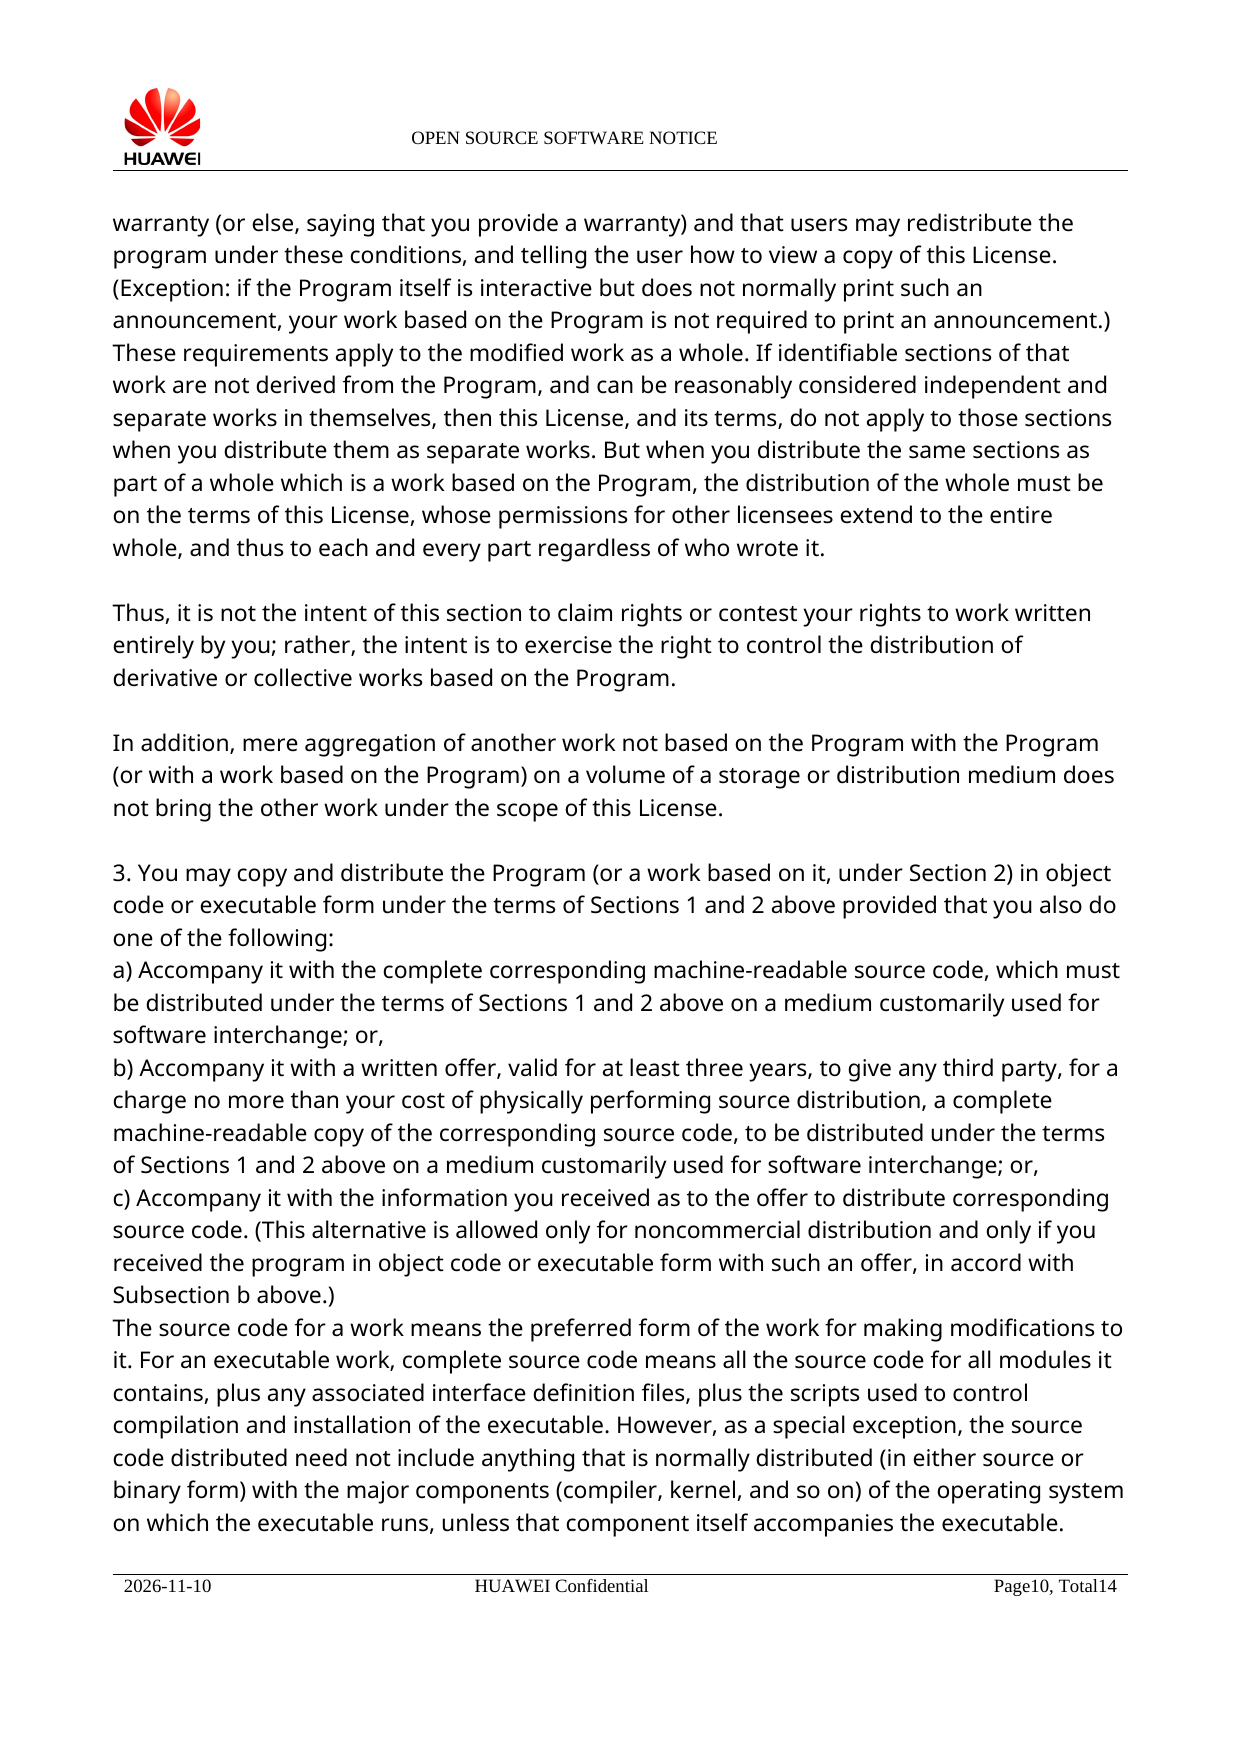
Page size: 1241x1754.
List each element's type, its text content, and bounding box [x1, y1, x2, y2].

text Thus, it is not the intent of this section to claim rights or contest your rights to work written entirely by you; rather, the intent is to exercise the right to control the distribution of derivative or collective works based on the Program. [112, 596, 1128, 694]
picture [124, 88, 201, 165]
text 3. You may copy and distribute the Program (or a work based on it, under Section 2) in object code or executable form under the terms of Sections 1 and 2 above provided that you also do one of the following: [112, 856, 1128, 954]
text These requirements apply to the modified work as a whole. If identifiable sections of that work are not derived from the Program, and can be reasonably considered independent and separate works in themselves, then this License, and its terms, do not apply to those sections when you distribute them as separate works. But when you distribute the same sections as part of a whole which is a work based on the Program, the distribution of the whole must be on the terms of this License, whose permissions for other licensees extend to the entire whole, and thus to each and every part regardless of who wrote it. [112, 336, 1128, 564]
text b) Accompany it with a written offer, valid for at least three years, to give any third party, for a charge no more than your cost of physically performing source distribution, a complete machine-readable copy of the corresponding source code, to be distributed under the terms of Sections 1 and 2 above on a medium customarily used for software interchange; or, [112, 1051, 1128, 1181]
text c) Accompany it with the information you received as to the offer to distribute corresponding source code. (This alternative is allowed only for noncommercial distribution and only if you received the program in object code or executable form with such an offer, in accord with Subsection b above.) [112, 1181, 1128, 1311]
text a) Accompany it with the complete corresponding machine-readable source code, which must be distributed under the terms of Sections 1 and 2 above on a medium customarily used for software interchange; or, [112, 954, 1128, 1051]
text The source code for a work means the preferred form of the work for making modifications to it. For an executable work, complete source code means all the source code for all modules it contains, plus any associated interface definition files, plus the scripts used to control compilation and installation of the executable. However, as a special exception, the source code distributed need not include anything that is normally distributed (in either source or binary form) with the major components (compiler, kernel, and so on) of the operating system on which the executable runs, unless that component itself accompanies the executable. [112, 1311, 1128, 1539]
text In addition, mere aggregation of another work not based on the Program with the Program (or with a work based on the Program) on a volume of a storage or distribution medium does not bring the other work under the scope of this License. [112, 726, 1128, 824]
